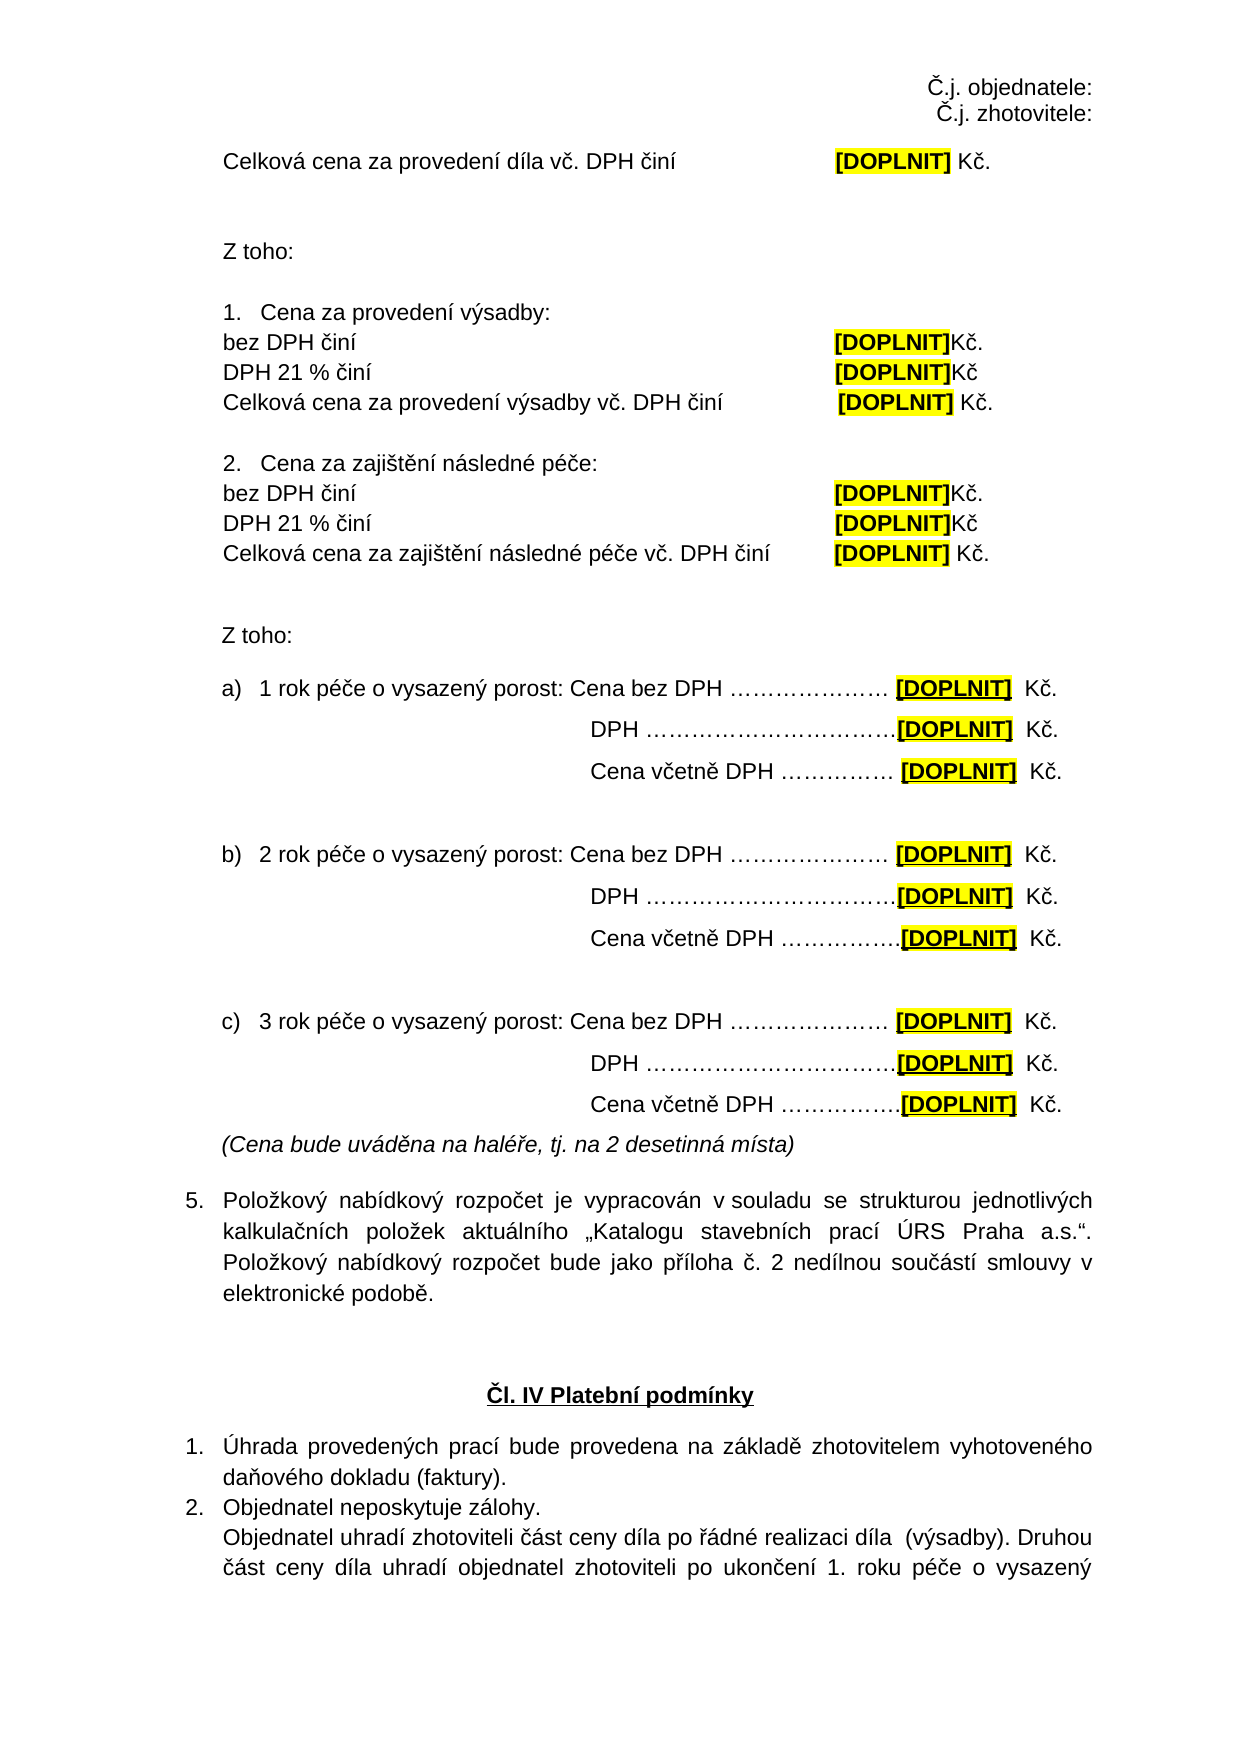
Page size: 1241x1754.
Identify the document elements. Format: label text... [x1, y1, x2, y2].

list Z toho: [223, 238, 1093, 264]
list Cena za zajištění následné péče: [223, 450, 1093, 476]
list Celková cena za zajištění následné péče vč. DPH činí [DOPLNIT] Kč. [223, 540, 834, 567]
text Z toho: [148, 622, 1093, 648]
list Objednatel neposkytuje zálohy. [185, 1494, 1093, 1520]
list bez DPH činí [DOPLNIT]Kč. [223, 329, 834, 355]
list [223, 1524, 1093, 1580]
list DPH 21 % činí [DOPLNIT]Kč Celková cena za provedení výsadby vč. DPH činí [DOPLNIT] Kč. [223, 359, 1093, 416]
list Položkový nabídkový rozpočet je vypracován v souladu se strukturou jednotlivých kalkulačních položek aktuálního „Katalogu stavebních prací ÚRS Praha a.s.“. Položkový nabídkový rozpočet bude jako příloha č. 2 nedílnou součástí smlouvy v elektronické podobě. [185, 1187, 1093, 1306]
list Celková cena za provedení díla vč. DPH činí [DOPLNIT] Kč. [951, 148, 1093, 174]
text Cena včetně DPH …………….[DOPLNIT] Kč. [148, 923, 1093, 952]
list DPH 21 % činí [DOPLNIT]Kč [223, 510, 835, 536]
text Čl. IV Platební podmínky [148, 1382, 1093, 1408]
text Cena včetně DPH …………….[DOPLNIT] Kč. [148, 1089, 1093, 1118]
list DPH 21 % činí [DOPLNIT]Kč [951, 510, 1093, 536]
list Cena za provedení výsadby: [223, 299, 1093, 325]
list 1 rok péče o vysazený porost: Cena bez DPH ………………… [DOPLNIT] Kč. [221, 673, 1093, 702]
text DPH ……………………………[DOPLNIT] Kč. [148, 714, 1093, 743]
list Celková cena za provedení díla vč. DPH činí [DOPLNIT] Kč. [223, 148, 835, 174]
text (Cena bude uváděna na haléře, tj. na 2 desetinná místa) [148, 1131, 1093, 1157]
list Úhrada provedených prací bude provedena na základě zhotovitelem vyhotoveného daňového dokladu (faktury). [185, 1433, 1093, 1490]
text Cena včetně DPH …………… [DOPLNIT] Kč. [148, 756, 1093, 785]
list bez DPH činí [DOPLNIT]Kč. [950, 480, 1093, 506]
list 3 rok péče o vysazený porost: Cena bez DPH ………………… [DOPLNIT] Kč. [221, 1006, 1093, 1035]
list bez DPH činí [DOPLNIT]Kč. [950, 329, 1093, 355]
text DPH ……………………………[DOPLNIT] Kč. [148, 1048, 1093, 1077]
list bez DPH činí [DOPLNIT]Kč. [223, 480, 834, 506]
list 2 rok péče o vysazený porost: Cena bez DPH ………………… [DOPLNIT] Kč. [221, 839, 1093, 868]
text DPH ……………………………[DOPLNIT] Kč. [148, 881, 1093, 910]
